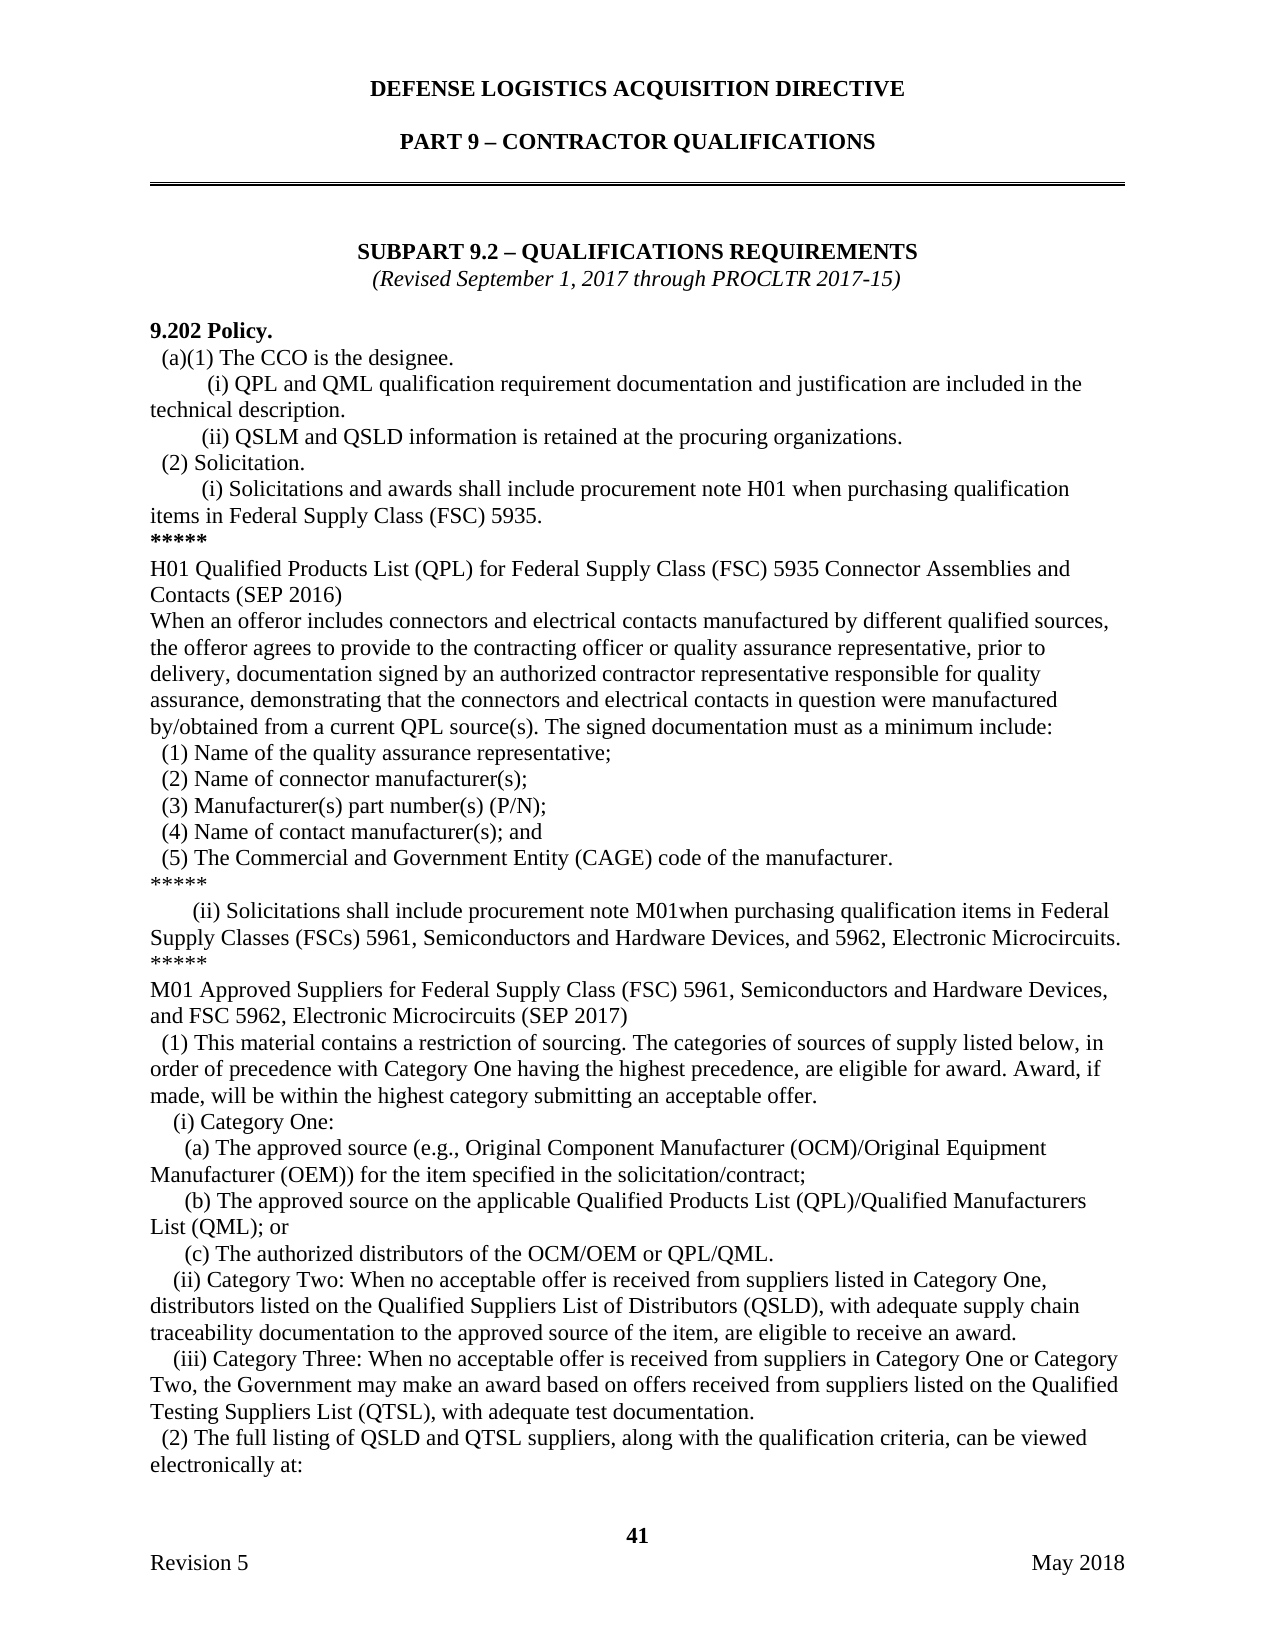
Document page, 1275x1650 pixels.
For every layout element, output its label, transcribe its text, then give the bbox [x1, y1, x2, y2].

text (iii) Category Three: When no acceptable offer is received from suppliers in Category One or Category Two, the Government may make an award based on offers received from suppliers listed on the Qualified Testing Suppliers List (QTSL), with adequate test documentation. [150, 1345, 1125, 1424]
text (ii) QSLM and QSLD information is retained at the procuring organizations. [150, 423, 1125, 449]
text (1) Name of the quality assurance representative; [150, 739, 1134, 765]
text 9.202 Policy. [150, 317, 1125, 344]
text (4) Name of contact manufacturer(s); and [150, 818, 1125, 844]
text (a)(1) The CCO is the designee. [150, 344, 1125, 370]
text (2) The full listing of QSLD and QTSL suppliers, along with the qualification criteria, can be viewed electronically at: [150, 1424, 1125, 1477]
text (c) The authorized distributors of the OCM/OEM or QPL/QML. [150, 1240, 1125, 1266]
text (a) The approved source (e.g., Original Component Manufacturer (OCM)/Original Equipment Manufacturer (OEM)) for the item specified in the solicitation/contract; [150, 1134, 1125, 1187]
text (i) Category One: [150, 1108, 1125, 1134]
text ***** [150, 871, 1125, 897]
text (5) The Commercial and Government Entity (CAGE) code of the manufacturer. [150, 844, 1125, 871]
text (3) Manufacturer(s) part number(s) (P/N); [150, 792, 1125, 818]
text (ii) Category Two: When no acceptable offer is received from suppliers listed in Category One, distributors listed on the Qualified Suppliers List of Distributors (QSLD), with adequate supply chain traceability documentation to the approved source of the item, are eligible to receive an award. [150, 1266, 1125, 1345]
text (ii) Solicitations shall include procurement note M01when purchasing qualification items in Federal Supply Classes (FSCs) 5961, Semiconductors and Hardware Devices, and 5962, Electronic Microcircuits. [150, 897, 1134, 950]
text (1) This material contains a restriction of sourcing. The categories of sources of supply listed below, in order of precedence with Category One having the highest precedence, are eligible for award. Award, if made, will be within the highest category submitting an acceptable offer. [150, 1029, 1125, 1108]
text (i) QPL and QML qualification requirement documentation and justification are included in the technical description. [150, 370, 1125, 423]
text ***** [150, 528, 1125, 554]
text (2) Name of connector manufacturer(s); [150, 765, 1125, 792]
text ***** [150, 950, 1125, 976]
text M01 Approved Suppliers for Federal Supply Class (FSC) 5961, Semiconductors and Hardware Devices, and FSC 5962, Electronic Microcircuits (SEP 2017) [150, 976, 1134, 1029]
text H01 Qualified Products List (QPL) for Federal Supply Class (FSC) 5935 Connector Assemblies and Contacts (SEP 2016) [150, 554, 1125, 607]
text (2) Solicitation. [150, 449, 1125, 476]
text (i) Solicitations and awards shall include procurement note H01 when purchasing qualification items in Federal Supply Class (FSC) 5935. [150, 476, 1125, 528]
text When an offeror includes connectors and electrical contacts manufactured by different qualified sources, the offeror agrees to provide to the contracting officer or quality assurance representative, prior to delivery, documentation signed by an authorized contractor representative responsible for quality assurance, demonstrating that the connectors and electrical contacts in question were manufactured by/obtained from a current QPL source(s). The signed documentation must as a minimum include: [150, 607, 1125, 739]
subtitle SUBPART 9.2 – QUALIFICATIONS REQUIREMENTS [150, 238, 1125, 265]
text (Revised September 1, 2017 through PROCLTR 2017-15) [150, 265, 1125, 291]
text (b) The approved source on the applicable Qualified Products List (QPL)/Qualified Manufacturers List (QML); or [150, 1187, 1125, 1240]
